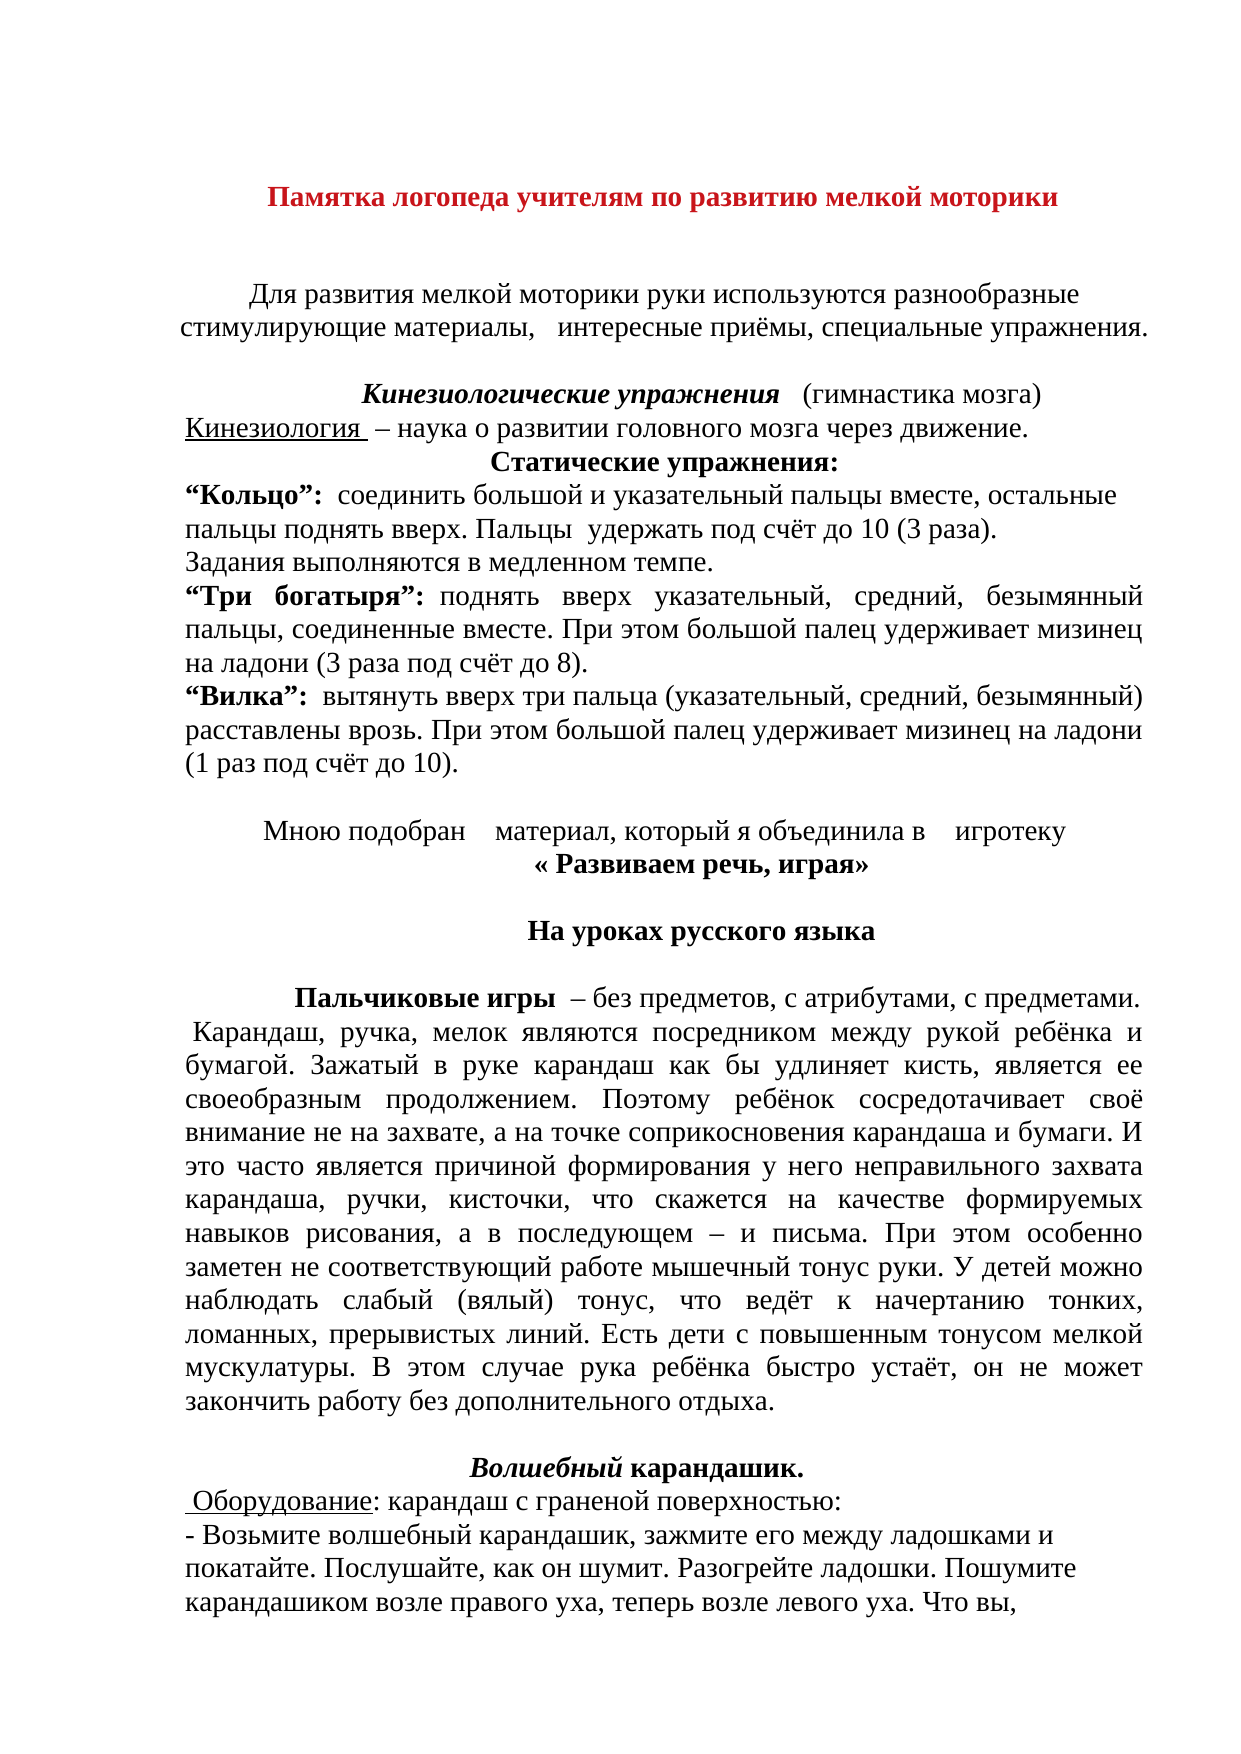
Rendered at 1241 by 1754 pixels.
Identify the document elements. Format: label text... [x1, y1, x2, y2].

table_header Памятка логопеда учителям по развитию мелкой моторики [176, 178, 1150, 242]
text Для развития мелкой моторики руки используются разнообразные стимулирующие материалы, интересные приёмы, специальные упражнения. [177, 276, 1152, 343]
text “Вилка”: вытянуть вверх три пальца (указательный, средний, безымянный) расставлены врозь. При этом большой палец удерживает мизинец на ладони (1 раз под счёт до 10). [185, 678, 1144, 779]
text Карандаш, ручка, мелок являются посредником между рукой ребёнка и бумагой. Зажатый в руке карандаш как бы удлиняет кисть, является ее своеобразным продолжением. Поэтому ребёнок сосредотачивает своё внимание не на захвате, а на точке соприкосновения карандаша и бумаги. И это часто является причиной формирования у него неправильного захвата карандаша, ручки, кисточки, что скажется на качестве формируемых навыков рисования, а в последующем – и письма. При этом особенно заметен не соответствующий работе мышечный тонус руки. У детей можно наблюдать слабый (вялый) тонус, что ведёт к начертанию тонких, ломанных, прерывистых линий. Есть дети с повышенным тонусом мелкой мускулатуры. В этом случае рука ребёнка быстро устаёт, он не может закончить работу без дополнительного отдыха. [185, 1014, 1144, 1416]
text Пальчиковые игры – без предметов, с атрибутами, с предметами. [185, 980, 1144, 1014]
text Кинезиологические упражнения (гимнастика мозга) [185, 377, 1144, 410]
text « Развиваем речь, играя» [185, 846, 1144, 880]
text Мною подобран материал, который я объединила в игротеку [177, 813, 1152, 846]
text На уроках русского языка [185, 913, 1144, 947]
text Кинезиология – наука о развитии головного мозга через движение. [185, 410, 1144, 444]
text “Кольцо”: соединить большой и указательный пальцы вместе, остальные пальцы поднять вверх. Пальцы удержать под счёт до 10 (3 раза). Задания выполняются в медленном темпе. [185, 477, 1144, 578]
text Статические упражнения: [185, 444, 1144, 477]
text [185, 1450, 1144, 1618]
text “Три богатыря”: поднять вверх указательный, средний, безымянный пальцы, соединенные вместе. При этом большой палец удерживает мизинец на ладони (3 раза под счёт до 8). [185, 578, 1144, 678]
